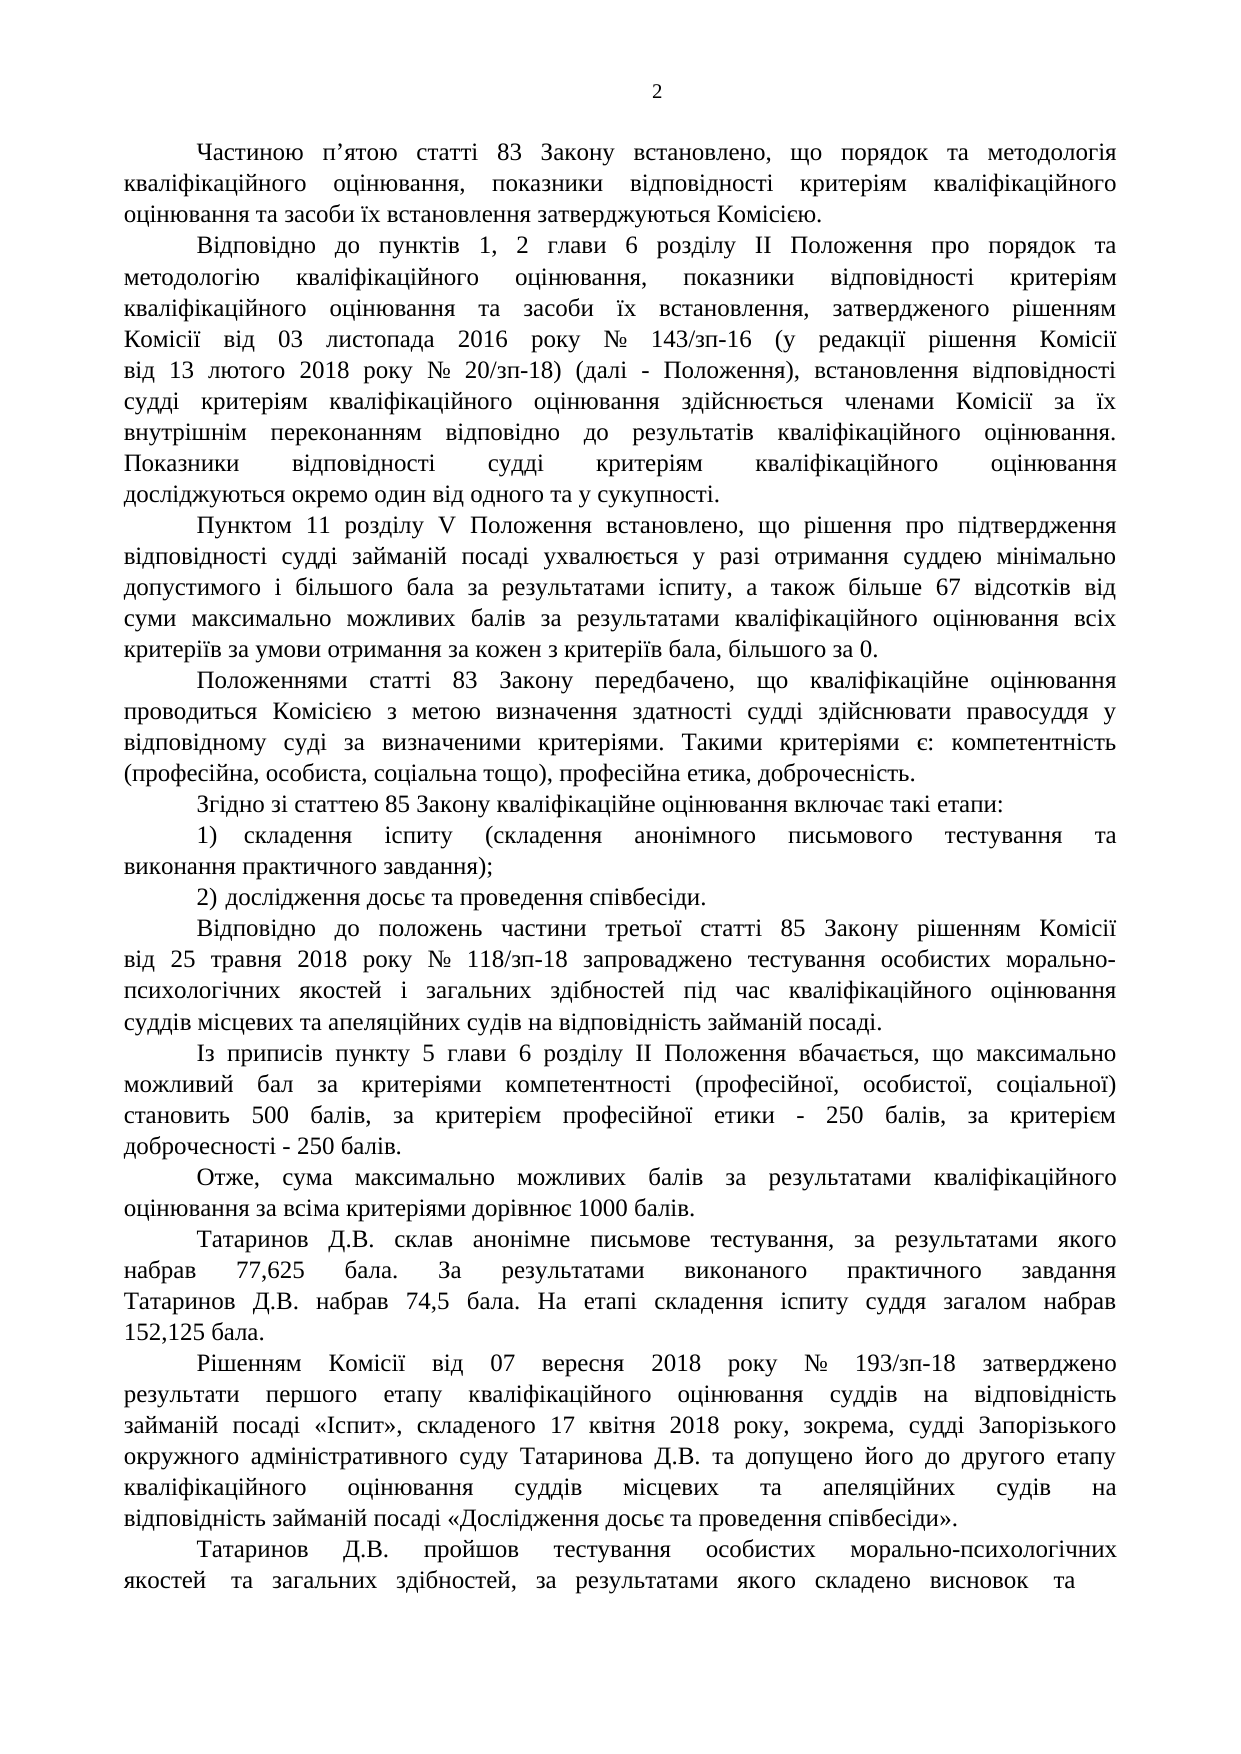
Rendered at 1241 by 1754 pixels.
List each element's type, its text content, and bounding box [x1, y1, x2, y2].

list дослідження досьє та проведення співбесіди. [123, 881, 1122, 912]
text Згідно зі статтею 85 Закону кваліфікаційне оцінювання включає такі етапи: [123, 788, 1122, 819]
text Відповідно до положень частини третьої статті 85 Закону рішенням Комісії від 25 травня 2018 року № 118/зп-18 запроваджено тестування особистих морально- психологічних якостей і загальних здібностей під час кваліфікаційного оцінювання суддів місцевих та апеляційних судів на відповідність займаній посаді. [123, 912, 1117, 1036]
list складення іспиту (складення анонімного письмового тестування та виконання практичного завдання); [123, 819, 1117, 881]
text Рішенням Комісії від 07 вересня 2018 року № 193/зп-18 затверджено результати першого етапу кваліфікаційного оцінювання суддів на відповідність займаній посаді «Іспит», складеного 17 квітня 2018 року, зокрема, судді Запорізького окружного адміністративного суду Татаринова Д.В. та допущено його до другого етапу кваліфікаційного оцінювання суддів місцевих та апеляційних судів на відповідність займаній посаді «Дослідження досьє та проведення співбесіди». [123, 1347, 1117, 1533]
text Із приписів пункту 5 глави 6 розділу II Положення вбачається, що максимально можливий бал за критеріями компетентності (професійної, особистої, соціальної) становить 500 балів, за критерієм професійної етики - 250 балів, за критерієм доброчесності - 250 балів. [123, 1036, 1117, 1160]
text Пунктом 11 розділу V Положення встановлено, що рішення про підтвердження відповідності судді займаній посаді ухвалюється у разі отримання суддею мінімально допустимого і більшого бала за результатами іспиту, а також більше 67 відсотків від суми максимально можливих балів за результатами кваліфікаційного оцінювання всіх критеріїв за умови отримання за кожен з критеріїв бала, більшого за 0. [123, 508, 1117, 664]
text Відповідно до пунктів 1, 2 глави 6 розділу II Положення про порядок та методологію кваліфікаційного оцінювання, показники відповідності критеріям кваліфікаційного оцінювання та засоби їх встановлення, затвердженого рішенням Комісії від 03 листопада 2016 року № 143/зп-16 (у редакції рішення Комісії від 13 лютого 2018 року № 20/зп-18) (далі - Положення), встановлення відповідності судді критеріям кваліфікаційного оцінювання здійснюється членами Комісії за їх внутрішнім переконанням відповідно до результатів кваліфікаційного оцінювання. Показники відповідності судді критеріям кваліфікаційного оцінювання досліджуються окремо один від одного та у сукупності. [123, 229, 1117, 508]
text Татаринов Д.В. склав анонімне письмове тестування, за результатами якого набрав 77,625 бала. За результатами виконаного практичного завдання Татаринов Д.В. набрав 74,5 бала. На етапі складення іспиту суддя загалом набрав 152,125 бала. [123, 1222, 1117, 1347]
text Положеннями статті 83 Закону передбачено, що кваліфікаційне оцінювання проводиться Комісією з метою визначення здатності судді здійснювати правосуддя у відповідному суді за визначеними критеріями. Такими критеріями є: компетентність (професійна, особиста, соціальна тощо), професійна етика, доброчесність. [123, 664, 1117, 788]
text Частиною п’ятою статті 83 Закону встановлено, що порядок та методологія кваліфікаційного оцінювання, показники відповідності критеріям кваліфікаційного оцінювання та засоби їх встановлення затверджуються Комісією. [123, 136, 1117, 229]
text 2 [123, 74, 1117, 105]
text Отже, сума максимально можливих балів за результатами кваліфікаційного оцінювання за всіма критеріями дорівнює 1000 балів. [123, 1160, 1117, 1222]
text Татаринов Д.В. пройшов тестування особистих морально-психологічних якостей та загальних здібностей, за результатами якого складено висновок та [123, 1533, 1117, 1595]
